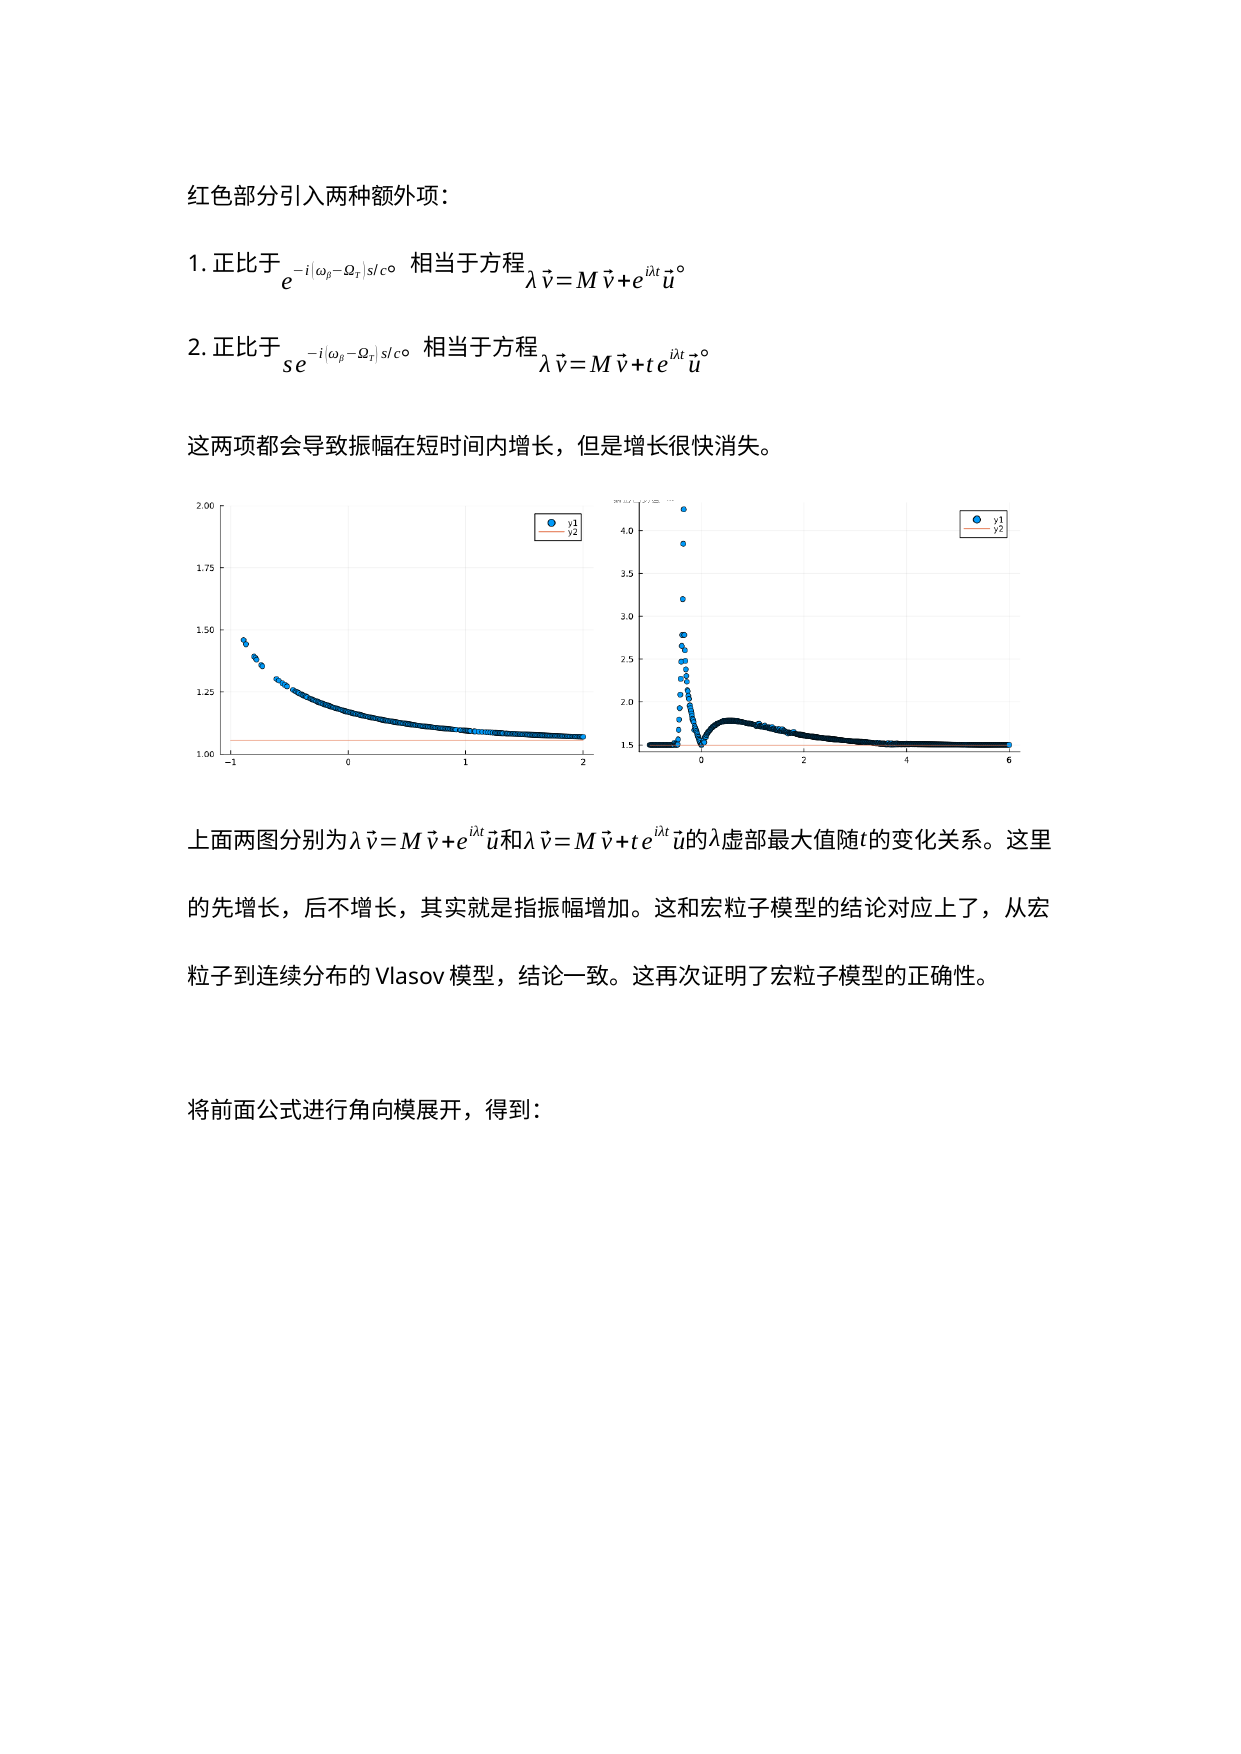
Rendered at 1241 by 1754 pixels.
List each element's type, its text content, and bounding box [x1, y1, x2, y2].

text 2. 正比于。相当于方程。 [187, 328, 1053, 393]
text 1. 正比于。相当于方程。 [187, 245, 1053, 310]
text 红色部分引入两种额外项： [187, 162, 1053, 227]
text 上面两图分别为和的虚部最大值随的变化关系。这里的先增长，后不增长，其实就是指振幅增加。这和宏粒子模型的结论对应上了，从宏粒子到连续分布的Vlasov模型，结论一致。这再次证明了宏粒子模型的正确性。 [187, 806, 1053, 1007]
text 将前面公式进行角向模展开，得到： [187, 1076, 1053, 1141]
picture [187, 495, 1025, 770]
text 这两项都会导致振幅在短时间内增长，但是增长很快消失。 [187, 412, 1053, 477]
